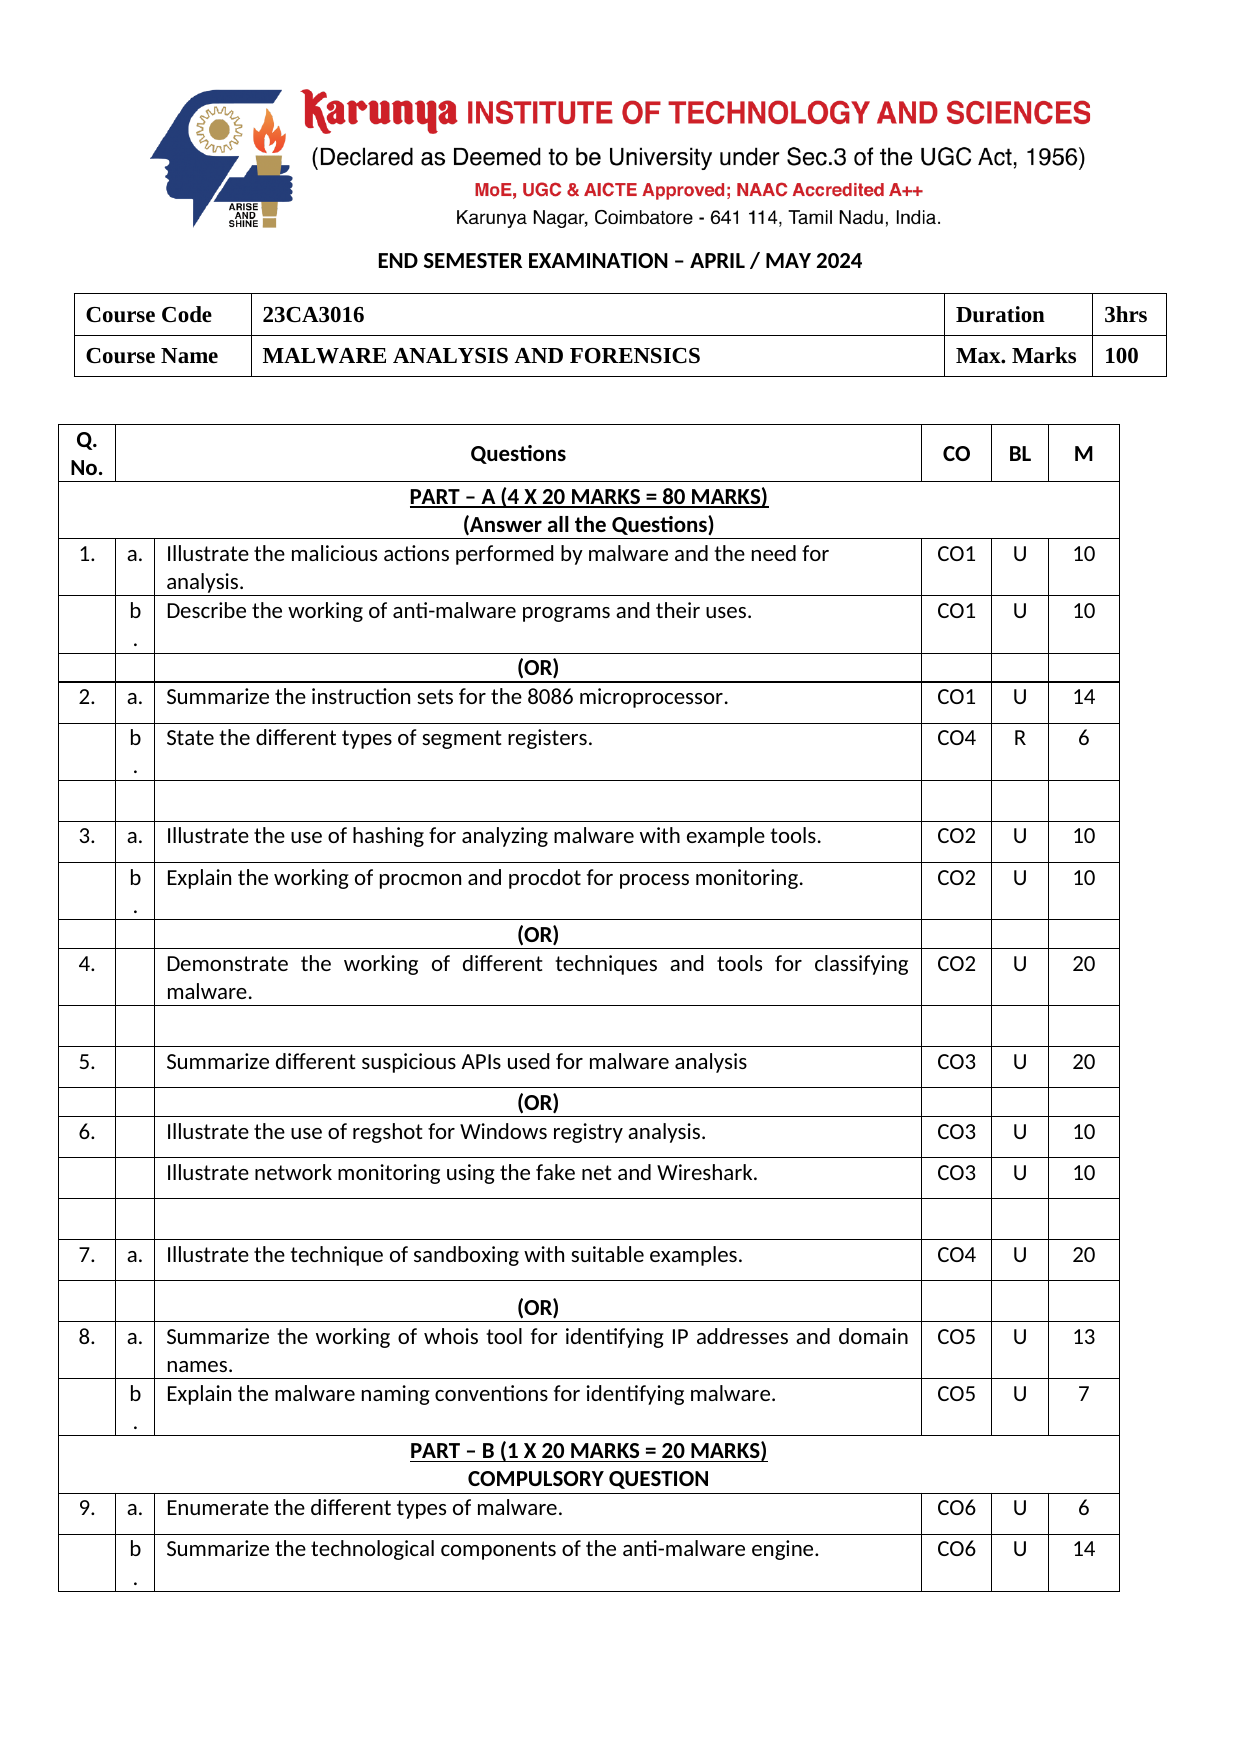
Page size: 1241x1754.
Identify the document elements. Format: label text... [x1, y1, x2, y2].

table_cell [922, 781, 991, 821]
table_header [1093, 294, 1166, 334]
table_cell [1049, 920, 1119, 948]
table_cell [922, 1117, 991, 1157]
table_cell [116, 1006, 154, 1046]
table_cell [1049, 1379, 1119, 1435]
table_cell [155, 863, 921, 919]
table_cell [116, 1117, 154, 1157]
text END SEMESTER EXAMINATION – APRIL / MAY 2024 [90, 246, 1150, 274]
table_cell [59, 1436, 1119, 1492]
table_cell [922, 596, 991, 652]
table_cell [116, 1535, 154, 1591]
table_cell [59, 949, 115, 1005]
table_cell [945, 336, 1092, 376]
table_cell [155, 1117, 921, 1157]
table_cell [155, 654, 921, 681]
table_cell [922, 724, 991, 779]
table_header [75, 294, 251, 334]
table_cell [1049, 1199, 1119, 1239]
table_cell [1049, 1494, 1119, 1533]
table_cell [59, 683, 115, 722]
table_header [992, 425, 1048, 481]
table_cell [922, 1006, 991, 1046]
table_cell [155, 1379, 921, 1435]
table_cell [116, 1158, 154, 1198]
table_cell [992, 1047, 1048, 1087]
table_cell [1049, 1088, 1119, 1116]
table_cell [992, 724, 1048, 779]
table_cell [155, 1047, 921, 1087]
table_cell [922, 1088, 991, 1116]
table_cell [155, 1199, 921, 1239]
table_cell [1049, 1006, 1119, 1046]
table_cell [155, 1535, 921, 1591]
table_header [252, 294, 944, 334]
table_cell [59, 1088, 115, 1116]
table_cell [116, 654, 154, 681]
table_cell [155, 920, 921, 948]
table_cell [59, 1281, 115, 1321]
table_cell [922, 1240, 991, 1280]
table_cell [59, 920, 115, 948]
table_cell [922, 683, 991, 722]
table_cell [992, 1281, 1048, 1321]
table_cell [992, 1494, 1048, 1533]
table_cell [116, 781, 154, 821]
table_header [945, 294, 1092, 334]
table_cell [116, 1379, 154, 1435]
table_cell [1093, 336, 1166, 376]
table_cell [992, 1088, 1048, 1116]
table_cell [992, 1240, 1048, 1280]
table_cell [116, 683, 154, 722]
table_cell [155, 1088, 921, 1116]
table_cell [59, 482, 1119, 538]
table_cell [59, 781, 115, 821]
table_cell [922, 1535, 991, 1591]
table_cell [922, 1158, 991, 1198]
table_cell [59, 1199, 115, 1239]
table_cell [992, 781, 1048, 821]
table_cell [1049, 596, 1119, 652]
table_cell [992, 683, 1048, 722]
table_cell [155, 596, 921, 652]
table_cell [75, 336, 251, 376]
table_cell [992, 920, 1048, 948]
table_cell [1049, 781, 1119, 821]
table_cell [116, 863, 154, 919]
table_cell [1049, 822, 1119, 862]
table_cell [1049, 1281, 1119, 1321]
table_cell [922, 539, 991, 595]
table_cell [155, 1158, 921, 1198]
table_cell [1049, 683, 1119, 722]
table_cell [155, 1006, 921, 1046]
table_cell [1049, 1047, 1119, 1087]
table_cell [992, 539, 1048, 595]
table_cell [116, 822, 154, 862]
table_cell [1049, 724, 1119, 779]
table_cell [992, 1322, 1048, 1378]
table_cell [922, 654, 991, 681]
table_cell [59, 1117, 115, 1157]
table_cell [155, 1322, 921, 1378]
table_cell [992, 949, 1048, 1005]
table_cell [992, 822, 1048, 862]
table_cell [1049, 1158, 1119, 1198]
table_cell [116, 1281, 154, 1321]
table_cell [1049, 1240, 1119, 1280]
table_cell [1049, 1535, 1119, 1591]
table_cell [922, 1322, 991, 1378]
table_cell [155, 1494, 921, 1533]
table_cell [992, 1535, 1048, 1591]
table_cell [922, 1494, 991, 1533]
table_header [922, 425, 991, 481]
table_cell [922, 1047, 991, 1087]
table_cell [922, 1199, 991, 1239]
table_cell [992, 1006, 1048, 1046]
picture [150, 89, 1091, 228]
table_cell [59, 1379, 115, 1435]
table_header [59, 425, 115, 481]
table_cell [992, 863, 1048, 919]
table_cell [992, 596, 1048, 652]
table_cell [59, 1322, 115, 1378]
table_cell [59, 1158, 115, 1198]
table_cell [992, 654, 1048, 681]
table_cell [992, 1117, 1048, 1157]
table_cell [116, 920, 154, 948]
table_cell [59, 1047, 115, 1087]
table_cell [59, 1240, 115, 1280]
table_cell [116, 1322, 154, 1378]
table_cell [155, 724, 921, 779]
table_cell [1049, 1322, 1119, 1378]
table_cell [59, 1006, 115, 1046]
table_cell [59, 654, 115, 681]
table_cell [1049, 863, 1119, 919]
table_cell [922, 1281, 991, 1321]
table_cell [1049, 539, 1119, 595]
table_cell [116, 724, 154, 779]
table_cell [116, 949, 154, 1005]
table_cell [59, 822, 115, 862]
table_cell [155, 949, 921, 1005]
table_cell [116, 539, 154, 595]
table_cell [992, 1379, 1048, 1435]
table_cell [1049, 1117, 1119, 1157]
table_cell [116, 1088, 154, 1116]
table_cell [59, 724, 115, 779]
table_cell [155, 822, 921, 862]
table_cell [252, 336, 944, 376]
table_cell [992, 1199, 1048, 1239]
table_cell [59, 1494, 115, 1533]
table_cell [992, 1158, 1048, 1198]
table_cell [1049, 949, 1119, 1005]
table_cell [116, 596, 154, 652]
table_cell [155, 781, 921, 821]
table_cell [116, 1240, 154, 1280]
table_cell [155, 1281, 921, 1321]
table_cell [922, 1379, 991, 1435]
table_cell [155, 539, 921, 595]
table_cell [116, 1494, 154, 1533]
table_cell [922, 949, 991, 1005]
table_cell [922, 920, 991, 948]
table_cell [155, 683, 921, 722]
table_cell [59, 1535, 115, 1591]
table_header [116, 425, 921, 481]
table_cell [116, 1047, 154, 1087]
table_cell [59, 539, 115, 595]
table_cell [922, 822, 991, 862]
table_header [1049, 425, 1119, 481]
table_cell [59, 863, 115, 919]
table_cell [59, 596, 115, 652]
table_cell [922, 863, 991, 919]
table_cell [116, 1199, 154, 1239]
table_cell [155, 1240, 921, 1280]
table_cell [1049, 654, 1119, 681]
